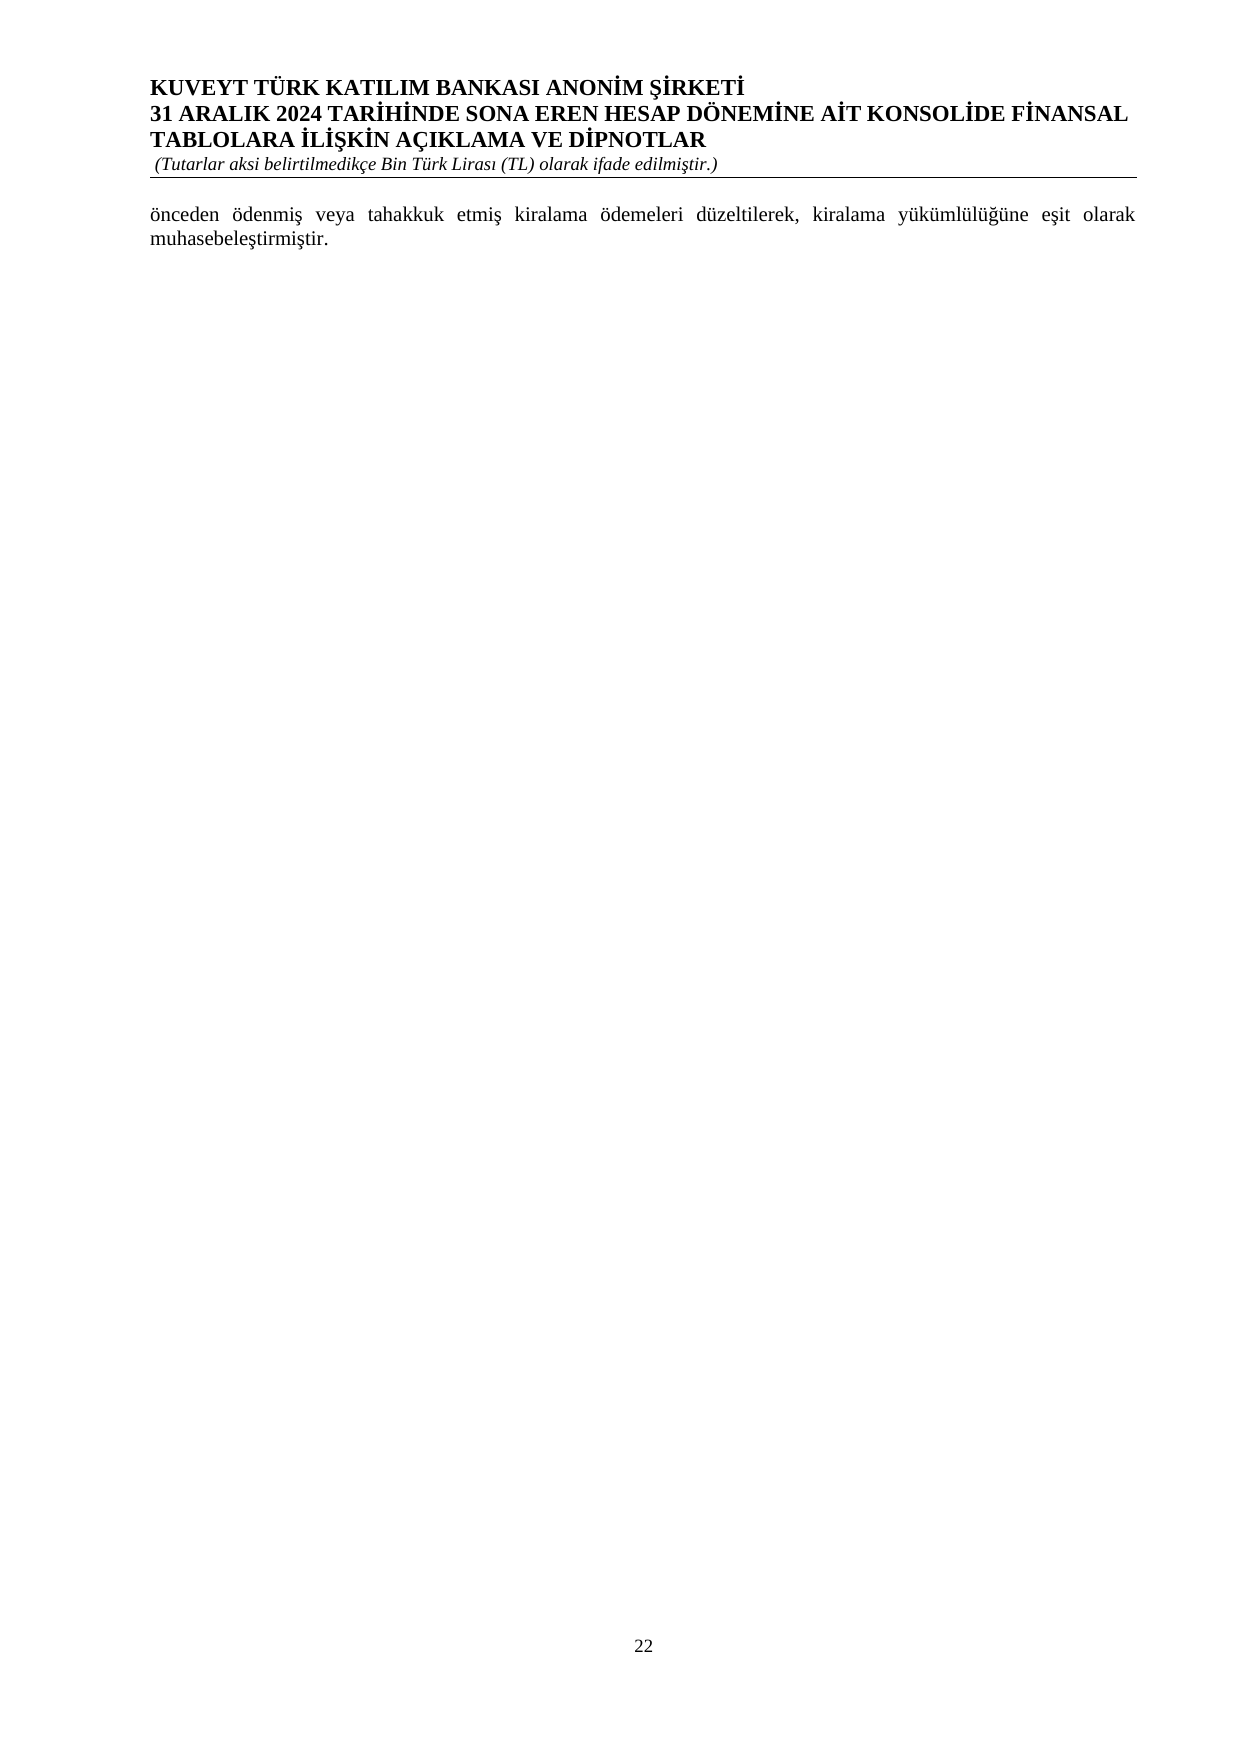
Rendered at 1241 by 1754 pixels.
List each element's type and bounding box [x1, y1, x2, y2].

text [150, 202, 1137, 250]
